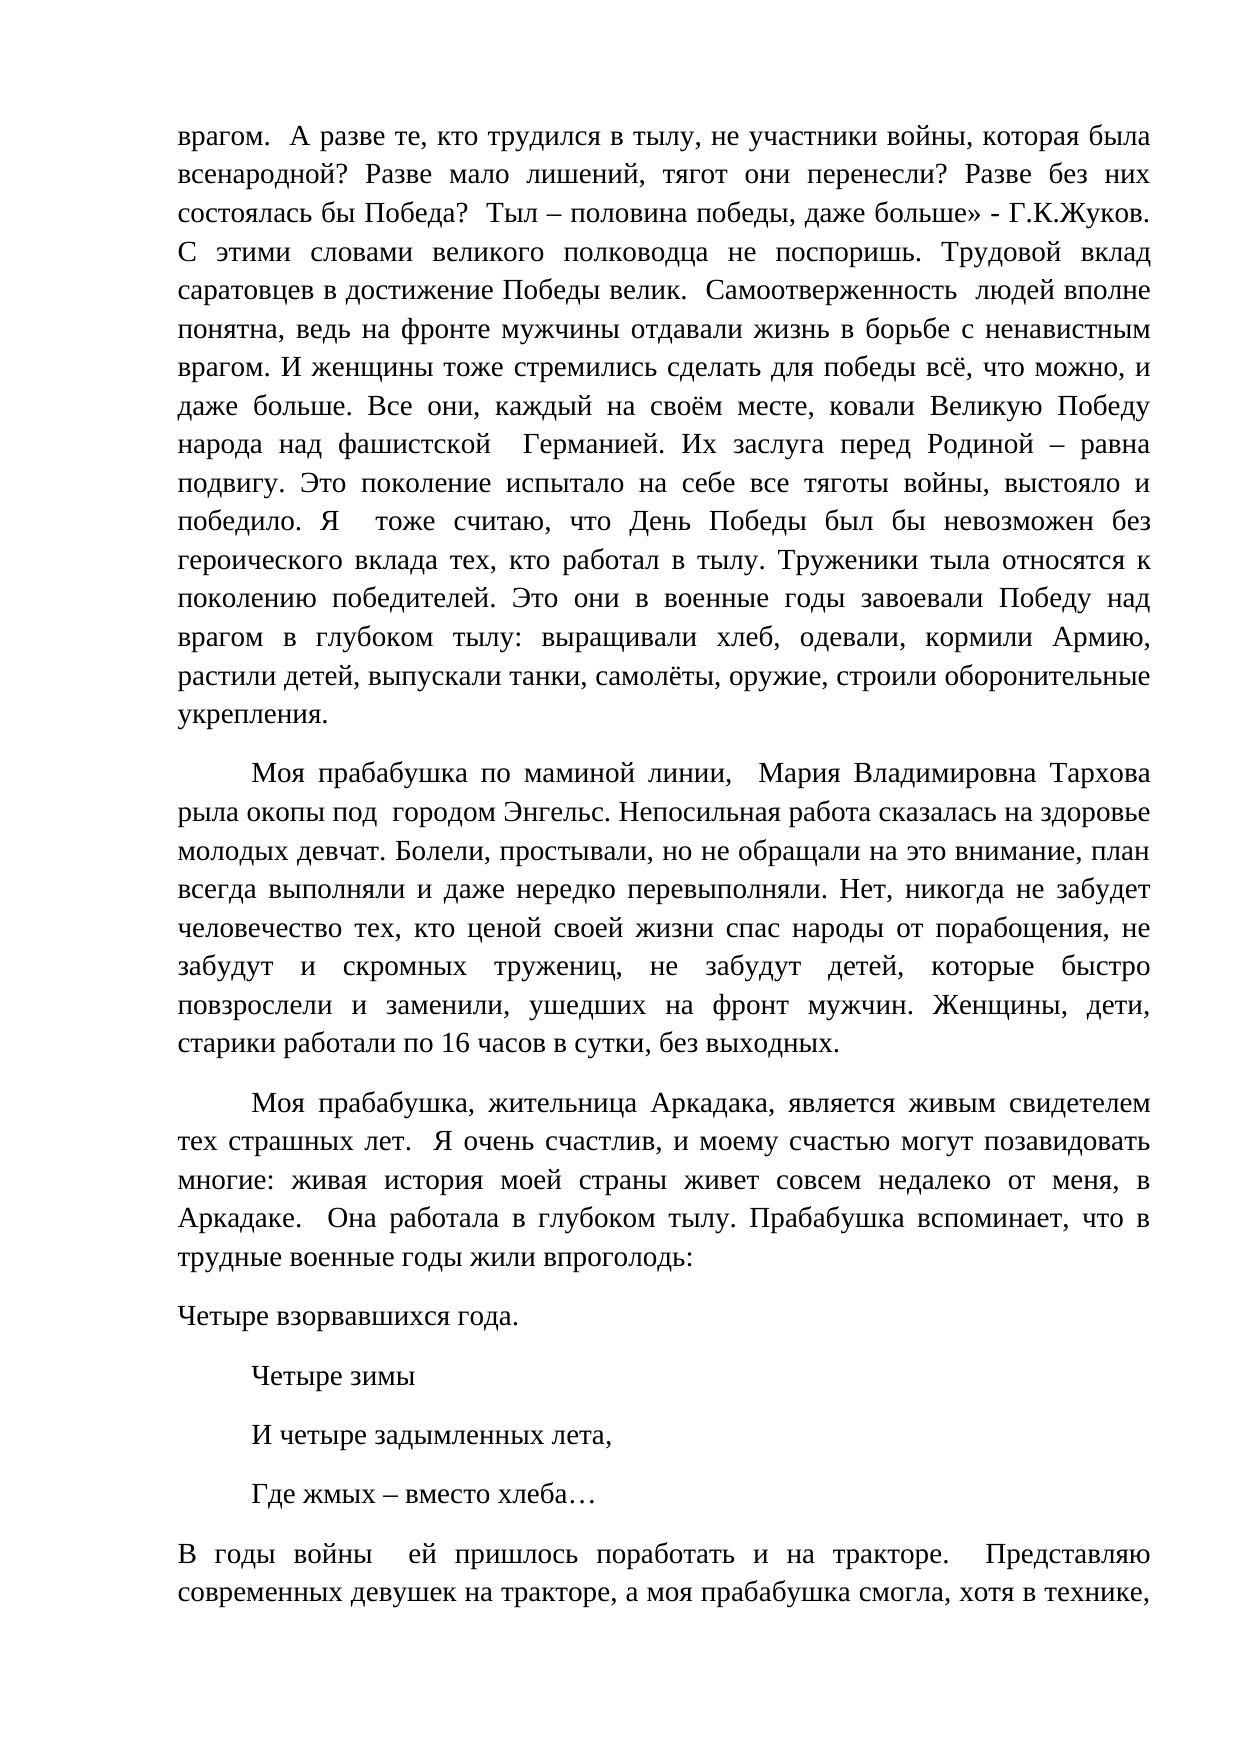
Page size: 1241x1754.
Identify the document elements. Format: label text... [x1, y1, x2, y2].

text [177, 118, 1152, 730]
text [177, 1536, 1152, 1608]
text Моя прабабушка, жительница Аркадака, является живым свидетелем тех страшных лет. Я очень счастлив, и моему счастью могут позавидовать многие: живая история моей страны живет совсем недалеко от меня, в Аркадаке. Она работала в глубоком тылу. Прабабушка вспоминает, что в трудные военные годы жили впроголодь: [177, 1085, 1152, 1272]
text И четыре задымленных лета, [177, 1417, 1152, 1451]
text Четыре зимы [177, 1358, 1152, 1391]
text Четыре взорвавшихся года. [177, 1298, 1152, 1332]
text Моя прабабушка по маминой линии, Мария Владимировна Тархова рыла окопы под городом Энгельс. Непосильная работа сказалась на здоровье молодых девчат. Болели, простывали, но не обращали на это внимание, план всегда выполняли и даже нередко перевыполняли. Нет, никогда не забудет человечество тех, кто ценой своей жизни спас народы от порабощения, не забудут и скромных тружениц, не забудут детей, которые быстро повзрослели и заменили, ушедших на фронт мужчин. Женщины, дети, старики работали по 16 часов в сутки, без выходных. [177, 756, 1152, 1059]
text Где жмых – вместо хлеба… [177, 1476, 1152, 1510]
